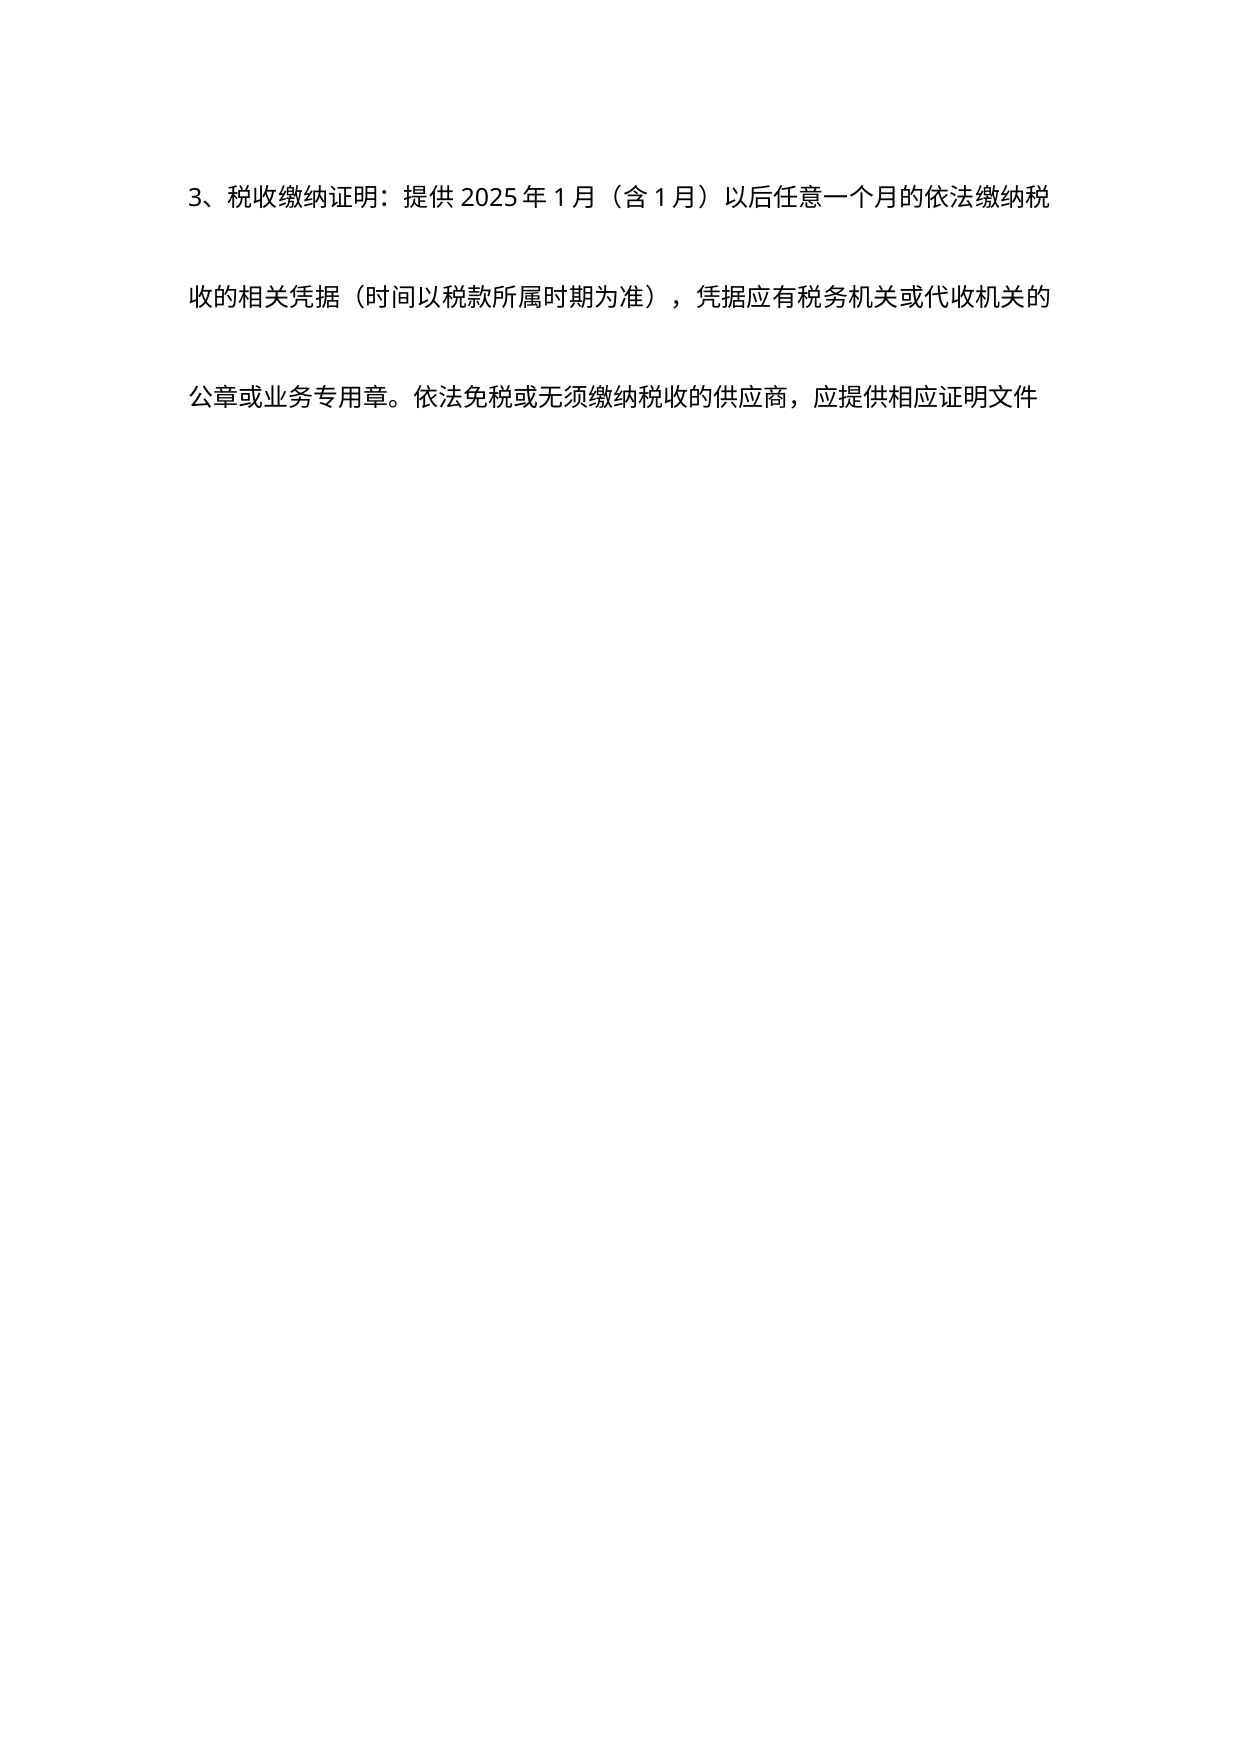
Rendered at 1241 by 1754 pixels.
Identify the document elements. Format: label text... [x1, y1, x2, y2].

text 3、税收缴纳证明：提供2025年1月（含1月）以后任意一个月的依法缴纳税收的相关凭据（时间以税款所属时期为准），凭据应有税务机关或代收机关的公章或业务专用章。依法免税或无须缴纳税收的供应商，应提供相应证明文件 [188, 162, 1052, 428]
